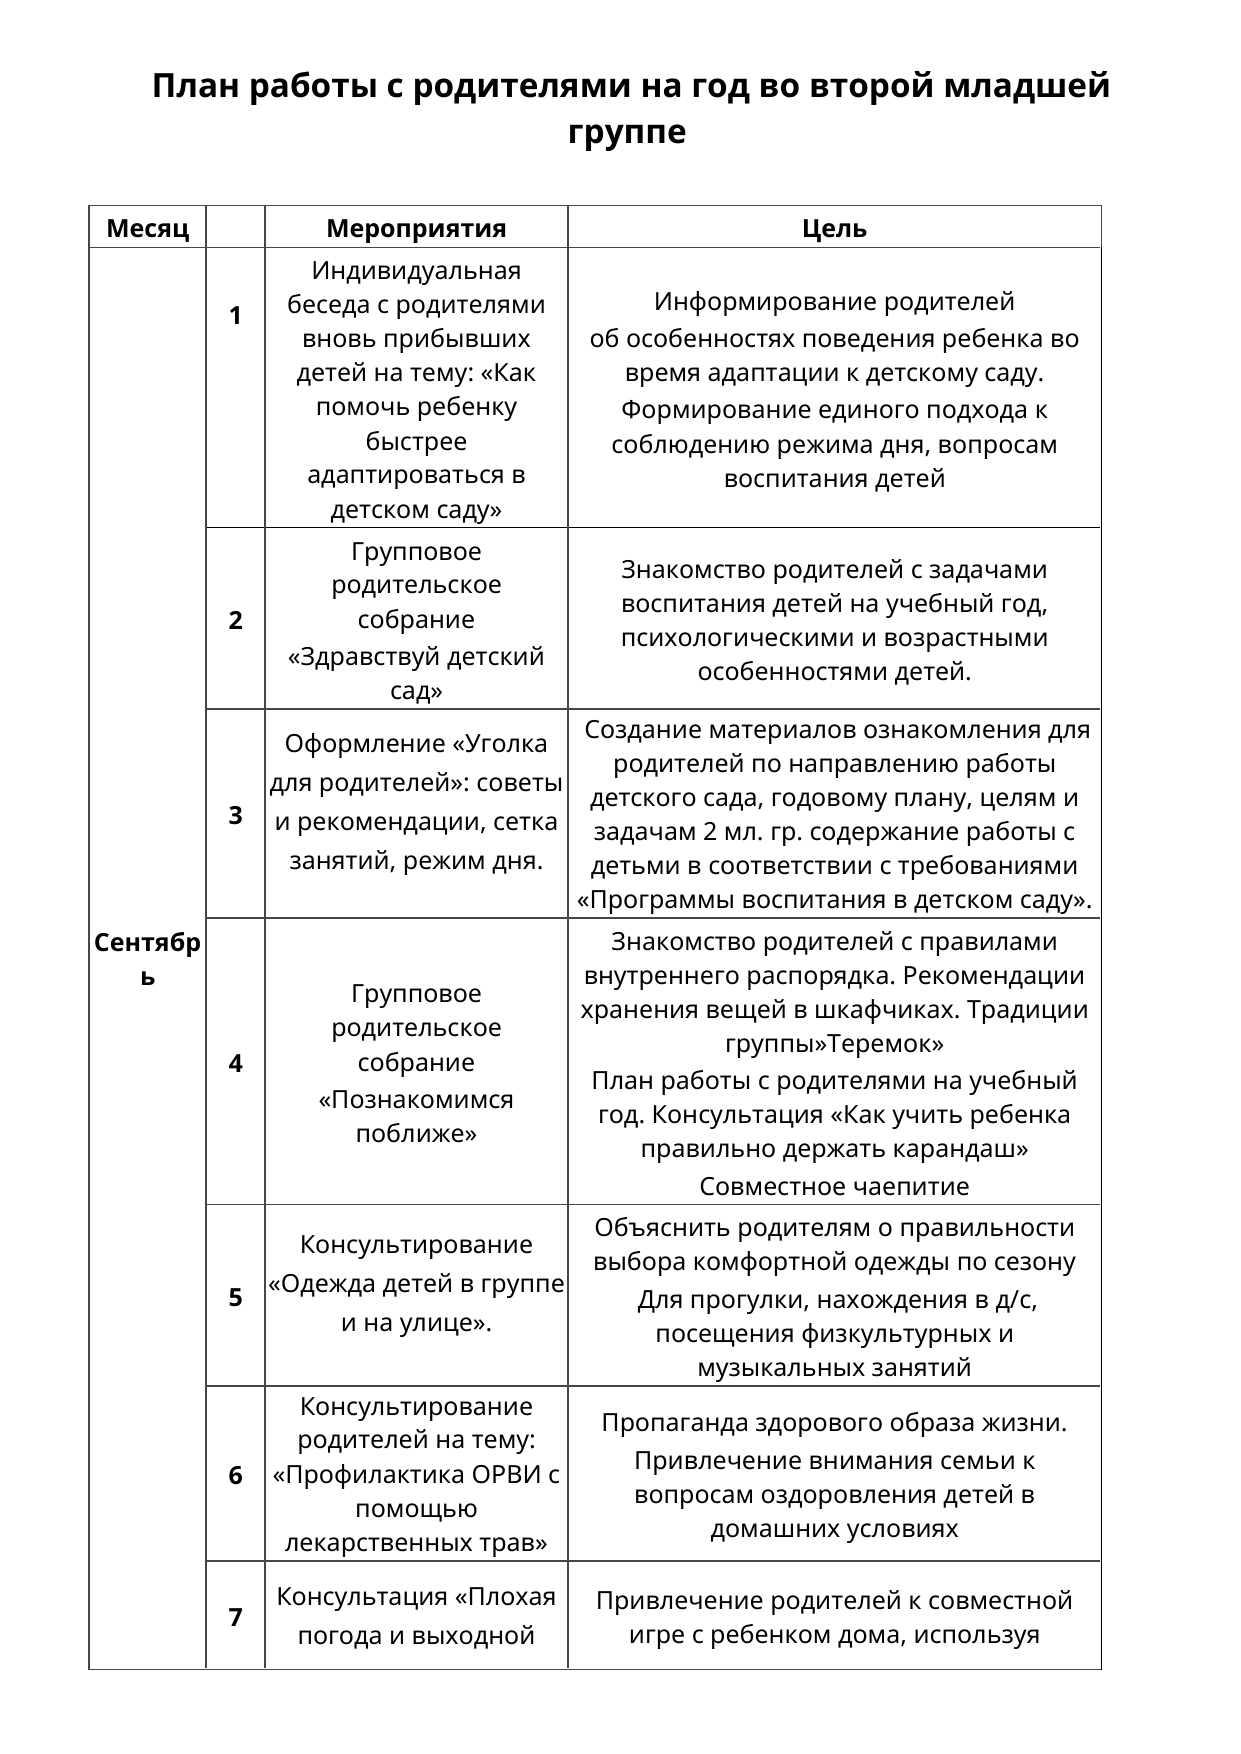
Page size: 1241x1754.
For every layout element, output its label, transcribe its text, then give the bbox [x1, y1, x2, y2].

table_cell Знакомство родителей с задачами воспитания детей на учебный год, психологическими и возрастными особенностями детей. [569, 527, 1101, 708]
table_cell Групповое родительское собрание «Познакомимся поближе» [266, 919, 567, 1204]
table_cell 4 [207, 919, 264, 1204]
table_cell Индивидуальная беседа с родителями вновь прибывших детей на тему: «Как помочь ребенку быстрее адаптироваться в детском саду» [266, 248, 567, 527]
table_cell 1 [207, 248, 264, 527]
table_cell Объяснить родителям о правильности выбора комфортной одежды по сезону Для прогулки, нахождения в д/с, посещения физкультурных и музыкальных занятий [569, 1204, 1101, 1385]
table_cell 5 [207, 1205, 264, 1385]
table_cell Пропаганда здорового образа жизни. Привлечение внимания семьи к вопросам оздоровления детей в домашних условиях [569, 1385, 1101, 1560]
table_cell Знакомство родителей с правилами внутреннего распорядка. Рекомендации хранения вещей в шкафчиках. Традиции группы»Теремок» План работы с родителями на учебный год. Консультация «Как учить ребенка правильно держать карандаш» Совместное чаепитие [569, 917, 1101, 1204]
table_header Месяц [90, 206, 205, 247]
table_cell 2 [207, 528, 264, 708]
table_cell 3 [207, 710, 264, 917]
table_header Цель [569, 206, 1101, 247]
table_cell Консультирование родителей на тему: «Профилактика ОРВИ с помощью лекарственных трав» [266, 1387, 567, 1560]
table_cell Групповое родительское собрание «Здравствуй детский сад» [266, 528, 567, 708]
table_cell Оформление «Уголка для родителей»: советы и рекомендации, сетка занятий, режим дня. [266, 710, 567, 917]
table_header [207, 206, 264, 247]
table_cell Консультирование «Одежда детей в группе и на улице». [266, 1205, 567, 1385]
table_cell Сентябрь [90, 248, 205, 1668]
table_header Мероприятия [266, 206, 567, 247]
table_cell Создание материалов ознакомления для родителей по направлению работы детского сада, годовому плану, целям и задачам 2 мл. гр. содержание работы с детьми в соответствии с требованиями «Программы воспитания в детском саду». [569, 708, 1101, 917]
text План работы с родителями на год во второй младшей группе [118, 62, 1136, 153]
table_cell Информирование родителей об особенностях поведения ребенка во время адаптации к детскому саду. Формирование единого подхода к соблюдению режима дня, вопросам воспитания детей [569, 247, 1101, 527]
table_cell 6 [207, 1387, 264, 1560]
table_cell 7 [207, 1562, 264, 1668]
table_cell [569, 1560, 1101, 1668]
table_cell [266, 1562, 567, 1668]
